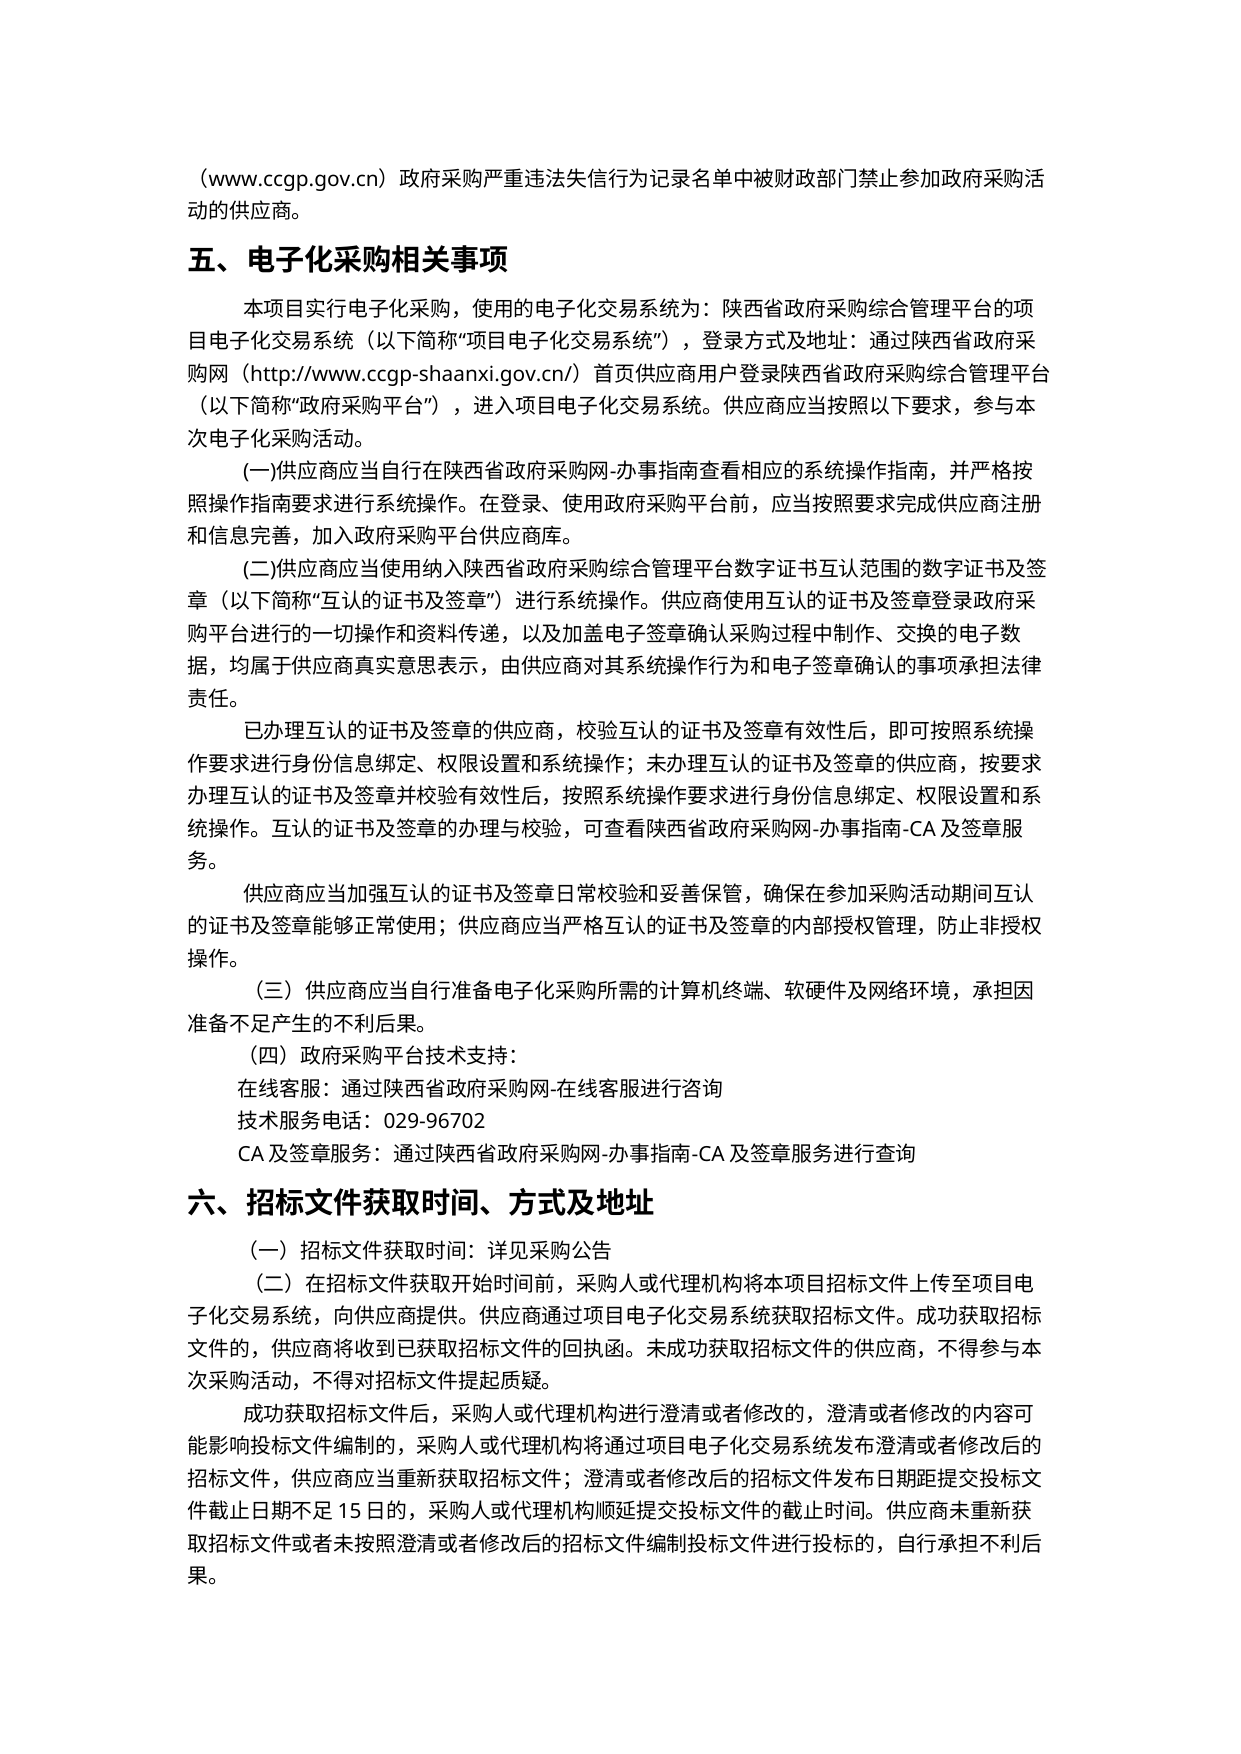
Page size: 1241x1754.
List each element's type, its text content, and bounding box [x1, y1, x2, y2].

text (二)供应商应当使用纳入陕西省政府采购综合管理平台数字证书互认范围的数字证书及签章（以下简称“互认的证书及签章”）进行系统操作。供应商使用互认的证书及签章登录政府采购平台进行的一切操作和资料传递，以及加盖电子签章确认采购过程中制作、交换的电子数据，均属于供应商真实意思表示，由供应商对其系统操作行为和电子签章确认的事项承担法律责任。 [187, 552, 1053, 714]
text 本项目实行电子化采购，使用的电子化交易系统为：陕西省政府采购综合管理平台的项目电子化交易系统（以下简称“项目电子化交易系统”），登录方式及地址：通过陕西省政府采购网（http://www.ccgp-shaanxi.gov.cn/）首页供应商用户登录陕西省政府采购综合管理平台（以下简称“政府采购平台”），进入项目电子化交易系统。供应商应当按照以下要求，参与本次电子化采购活动。 [187, 292, 1053, 454]
text （四）政府采购平台技术支持： [187, 1039, 1053, 1072]
text 在线客服：通过陕西省政府采购网-在线客服进行咨询 [187, 1072, 1053, 1104]
text 六、招标文件获取时间、方式及地址 [187, 1169, 1053, 1234]
text CA及签章服务：通过陕西省政府采购网-办事指南-CA及签章服务进行查询 [187, 1137, 1053, 1169]
text 供应商应当加强互认的证书及签章日常校验和妥善保管，确保在参加采购活动期间互认的证书及签章能够正常使用；供应商应当严格互认的证书及签章的内部授权管理，防止非授权操作。 [187, 877, 1053, 974]
text （二）在招标文件获取开始时间前，采购人或代理机构将本项目招标文件上传至项目电子化交易系统，向供应商提供。供应商通过项目电子化交易系统获取招标文件。成功获取招标文件的，供应商将收到已获取招标文件的回执函。未成功获取招标文件的供应商，不得参与本次采购活动，不得对招标文件提起质疑。 [187, 1267, 1053, 1397]
text 五、电子化采购相关事项 [187, 227, 1053, 292]
text (一)供应商应当自行在陕西省政府采购网-办事指南查看相应的系统操作指南，并严格按照操作指南要求进行系统操作。在登录、使用政府采购平台前，应当按照要求完成供应商注册和信息完善，加入政府采购平台供应商库。 [187, 454, 1053, 552]
text 成功获取招标文件后，采购人或代理机构进行澄清或者修改的，澄清或者修改的内容可能影响投标文件编制的，采购人或代理机构将通过项目电子化交易系统发布澄清或者修改后的招标文件，供应商应当重新获取招标文件；澄清或者修改后的招标文件发布日期距提交投标文件截止日期不足15日的，采购人或代理机构顺延提交投标文件的截止时间。供应商未重新获取招标文件或者未按照澄清或者修改后的招标文件编制投标文件进行投标的，自行承担不利后果。 [187, 1397, 1053, 1592]
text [187, 162, 1053, 227]
text （三）供应商应当自行准备电子化采购所需的计算机终端、软硬件及网络环境，承担因准备不足产生的不利后果。 [187, 974, 1053, 1039]
text 已办理互认的证书及签章的供应商，校验互认的证书及签章有效性后，即可按照系统操作要求进行身份信息绑定、权限设置和系统操作；未办理互认的证书及签章的供应商，按要求办理互认的证书及签章并校验有效性后，按照系统操作要求进行身份信息绑定、权限设置和系统操作。互认的证书及签章的办理与校验，可查看陕西省政府采购网-办事指南-CA及签章服务。 [187, 714, 1053, 877]
text （一）招标文件获取时间：详见采购公告 [187, 1234, 1053, 1267]
text 技术服务电话：029-96702 [187, 1104, 1053, 1137]
